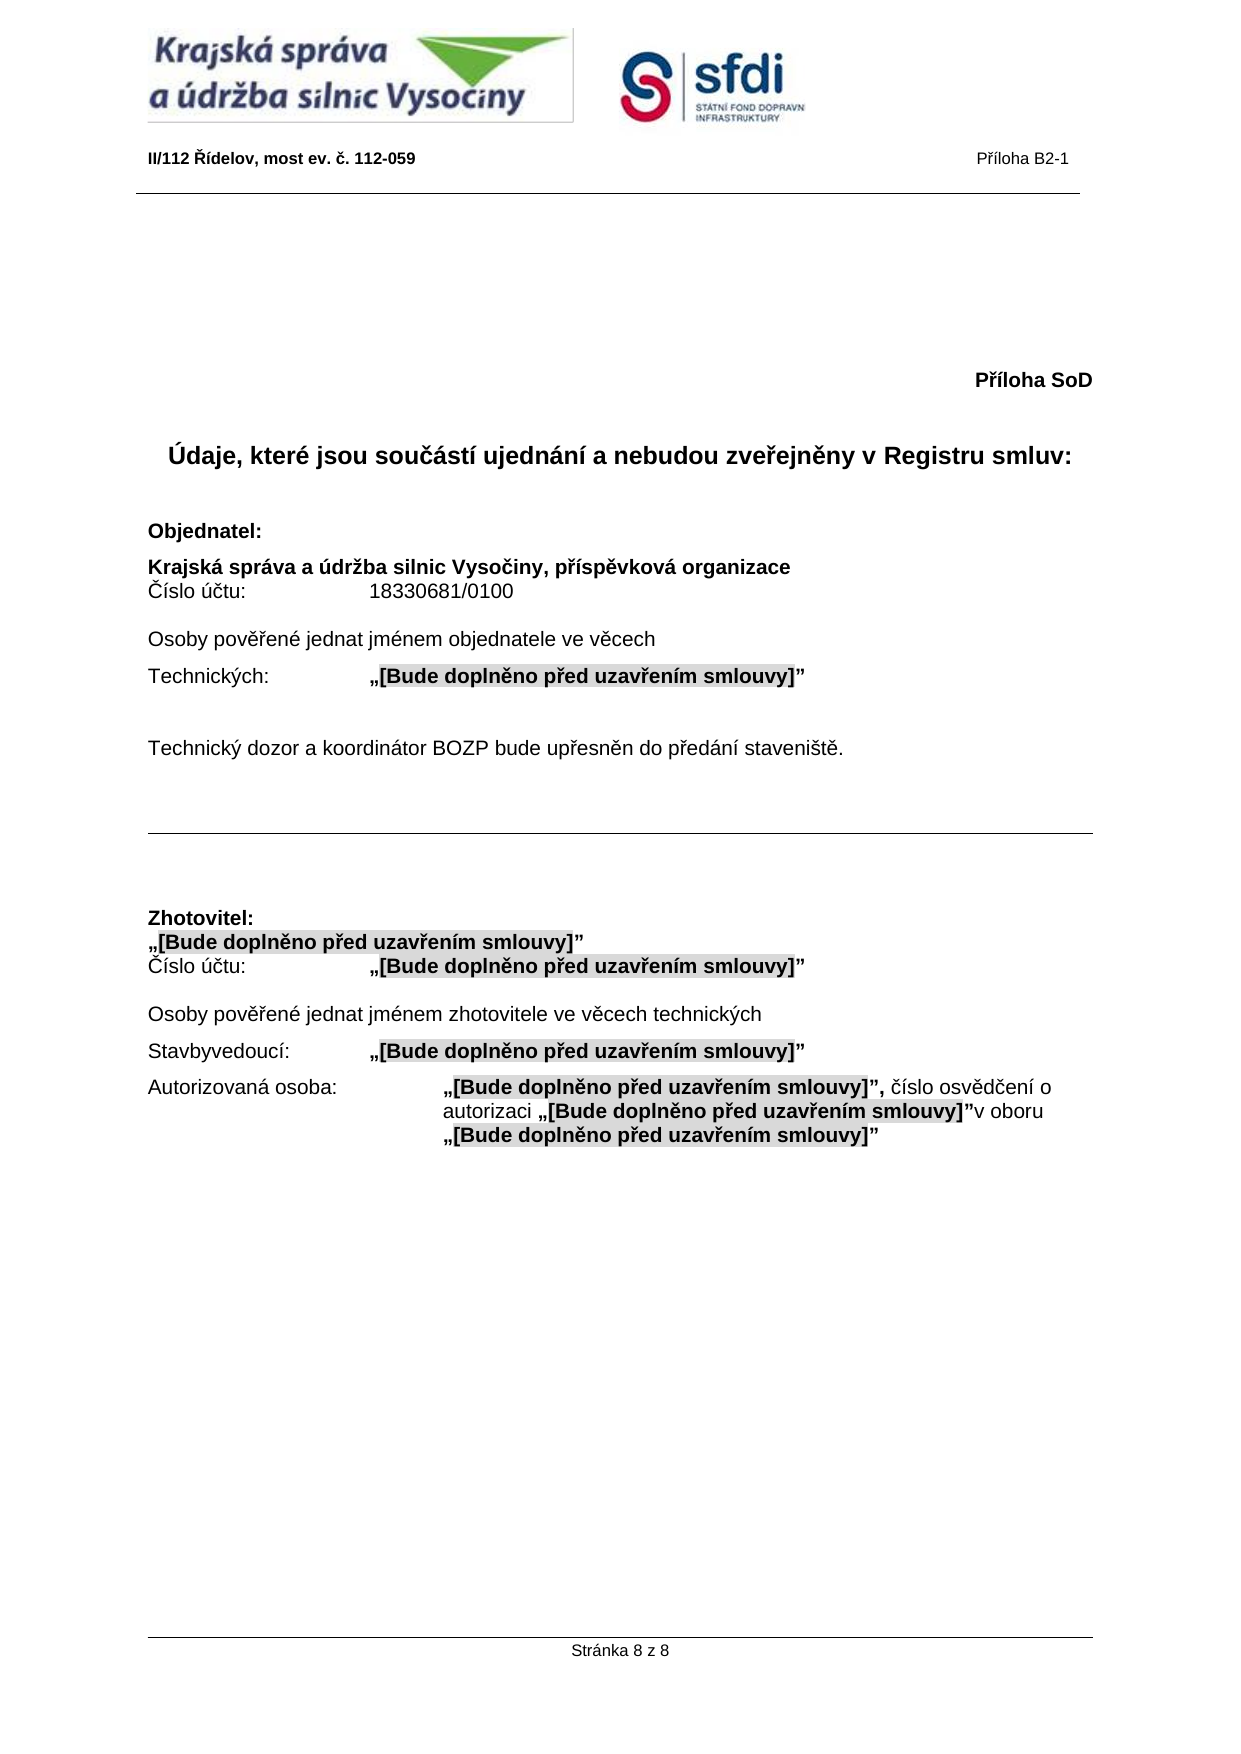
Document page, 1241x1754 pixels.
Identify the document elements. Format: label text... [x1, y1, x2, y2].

text Zhotovitel: [148, 906, 1093, 930]
text Technický dozor a koordinátor BOZP bude upřesněn do předání staveniště. [148, 735, 1093, 759]
text Číslo účtu: „[Bude doplněno před uzavřením smlouvy]” [795, 954, 1093, 978]
text Autorizovaná osoba: „[Bude doplněno před uzavřením smlouvy]”, číslo osvědčení o autorizaci „[Bude doplněno před uzavřením smlouvy]”v oboru „[Bude doplněno před uzavřením smlouvy]” [148, 1075, 548, 1147]
text „[Bude doplněno před uzavřením smlouvy]” [573, 930, 1093, 954]
picture [147, 28, 574, 124]
text Číslo účtu: „[Bude doplněno před uzavřením smlouvy]” [148, 954, 379, 978]
text Příloha SoD [148, 368, 1093, 392]
text Číslo účtu: 18330681/0100 [148, 579, 1093, 603]
picture [617, 32, 805, 136]
text Autorizovaná osoba: „[Bude doplněno před uzavřením smlouvy]”, číslo osvědčení o autorizaci „[Bude doplněno před uzavřením smlouvy]”v oboru „[Bude doplněno před uzavřením smlouvy]” [868, 1075, 1093, 1147]
text Objednatel: [148, 519, 1093, 543]
text Osoby pověřené jednat jménem objednatele ve věcech [148, 627, 1093, 651]
text Technických: „[Bude doplněno před uzavřením smlouvy]” [148, 663, 1093, 687]
text Údaje, které jsou součástí ujednání a nebudou zveřejněny v Registru smluv: [148, 441, 1093, 470]
text Osoby pověřené jednat jménem zhotovitele ve věcech technických [148, 1002, 1093, 1026]
text Stavbyvedoucí: „[Bude doplněno před uzavřením smlouvy]” [148, 1038, 1093, 1062]
text Krajská správa a údržba silnic Vysočiny, příspěvková organizace [148, 555, 1093, 579]
